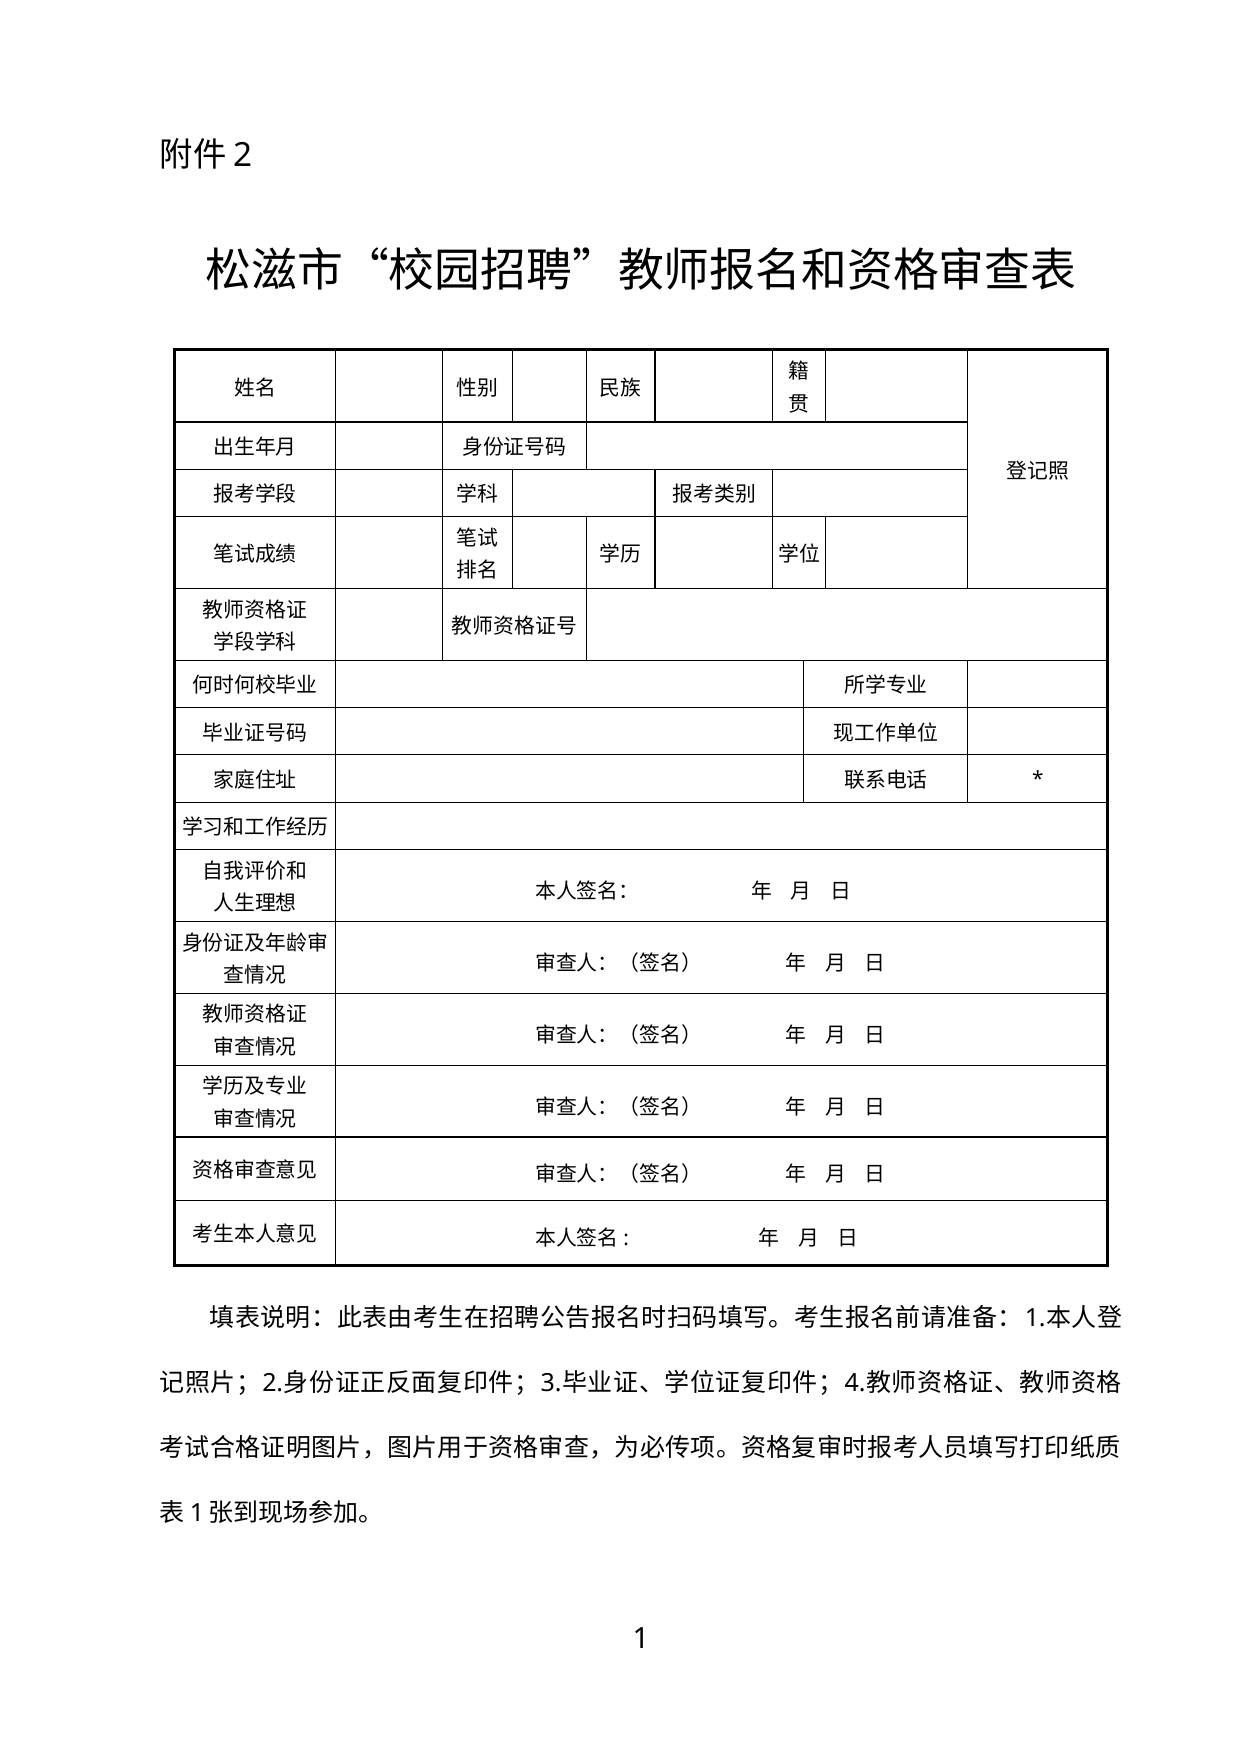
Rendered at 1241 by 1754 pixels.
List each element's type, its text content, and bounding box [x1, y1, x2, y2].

table_cell 报考类别 [656, 470, 772, 516]
table_cell 审查人：（签名） 年 月 日 [336, 922, 1106, 993]
table_cell 笔试成绩 [176, 517, 335, 588]
table_cell [336, 423, 442, 469]
table_header [513, 351, 586, 421]
table_cell [336, 470, 442, 516]
text 填表说明：此表由考生在招聘公告报名时扫码填写。考生报名前请准备：1.本人登记照片；2.身份证正反面复印件；3.毕业证、学位证复印件；4.教师资格证、教师资格考试合格证明图片，图片用于资格审查，为必传项。资格复审时报考人员填写打印纸质表1张到现场参加。 [159, 1283, 1122, 1543]
table_header [336, 351, 442, 421]
table_cell [513, 470, 654, 516]
table_header 姓名 [176, 351, 335, 421]
table_cell 学历 [587, 517, 654, 588]
table_cell [336, 589, 442, 660]
table_cell 学科 [443, 470, 512, 516]
text 松滋市“校园招聘”教师报名和资格审查表 [159, 217, 1122, 315]
table_header 性别 [443, 351, 512, 421]
table_cell [773, 470, 967, 516]
table_cell 学习和工作经历 [176, 803, 335, 849]
table_header 民族 [587, 351, 654, 421]
table_cell 现工作单位 [804, 708, 967, 754]
table_cell 何时何校毕业 [176, 661, 335, 707]
table_cell [336, 755, 803, 802]
table_cell 学历及专业 审查情况 [176, 1066, 335, 1136]
table_cell 审查人：（签名） 年 月 日 [336, 994, 1106, 1064]
table_cell 本人签名 : 年 月 日 [336, 1201, 1106, 1264]
table_cell 所学专业 [804, 661, 967, 707]
table_cell 身份证号码 [443, 423, 586, 469]
table_cell * [968, 755, 1106, 802]
table_cell [336, 517, 442, 588]
table_cell 联系电话 [804, 755, 967, 802]
table_cell 教师资格证 学段学科 [176, 589, 335, 660]
table_cell 身份证及年龄审查情况 [176, 922, 335, 993]
table_cell 报考学段 [176, 470, 335, 516]
table_cell 资格审查意见 [176, 1138, 335, 1200]
table_cell 笔试 排名 [443, 517, 512, 588]
table_cell 本人签名： 年 月 日 [336, 850, 1106, 921]
table_cell 毕业证号码 [176, 708, 335, 754]
text 附件2 [159, 120, 1034, 185]
table_cell 教师资格证号 [443, 589, 586, 660]
table_cell 教师资格证 审查情况 [176, 994, 335, 1064]
table_header [656, 351, 772, 421]
table_cell 考生本人意见 [176, 1201, 335, 1264]
table_cell 审查人：（签名） 年 月 日 [336, 1138, 1106, 1200]
table_header 登记照 [968, 351, 1106, 588]
table_cell [587, 423, 967, 469]
table_cell 审查人：（签名） 年 月 日 [336, 1066, 1106, 1136]
table_cell [336, 803, 1106, 849]
table_cell [826, 517, 967, 588]
table_cell [968, 708, 1106, 754]
table_cell 家庭住址 [176, 755, 335, 802]
table_cell [968, 661, 1106, 707]
table_cell 学位 [773, 517, 825, 588]
table_cell [587, 589, 1106, 660]
table_header [826, 351, 967, 421]
table_cell 自我评价和 人生理想 [176, 850, 335, 921]
table_header 籍贯 [773, 351, 825, 421]
table_cell [513, 517, 586, 588]
table_cell [656, 517, 772, 588]
table_cell [336, 661, 803, 707]
table_cell 出生年月 [176, 423, 335, 469]
table_cell [336, 708, 803, 754]
